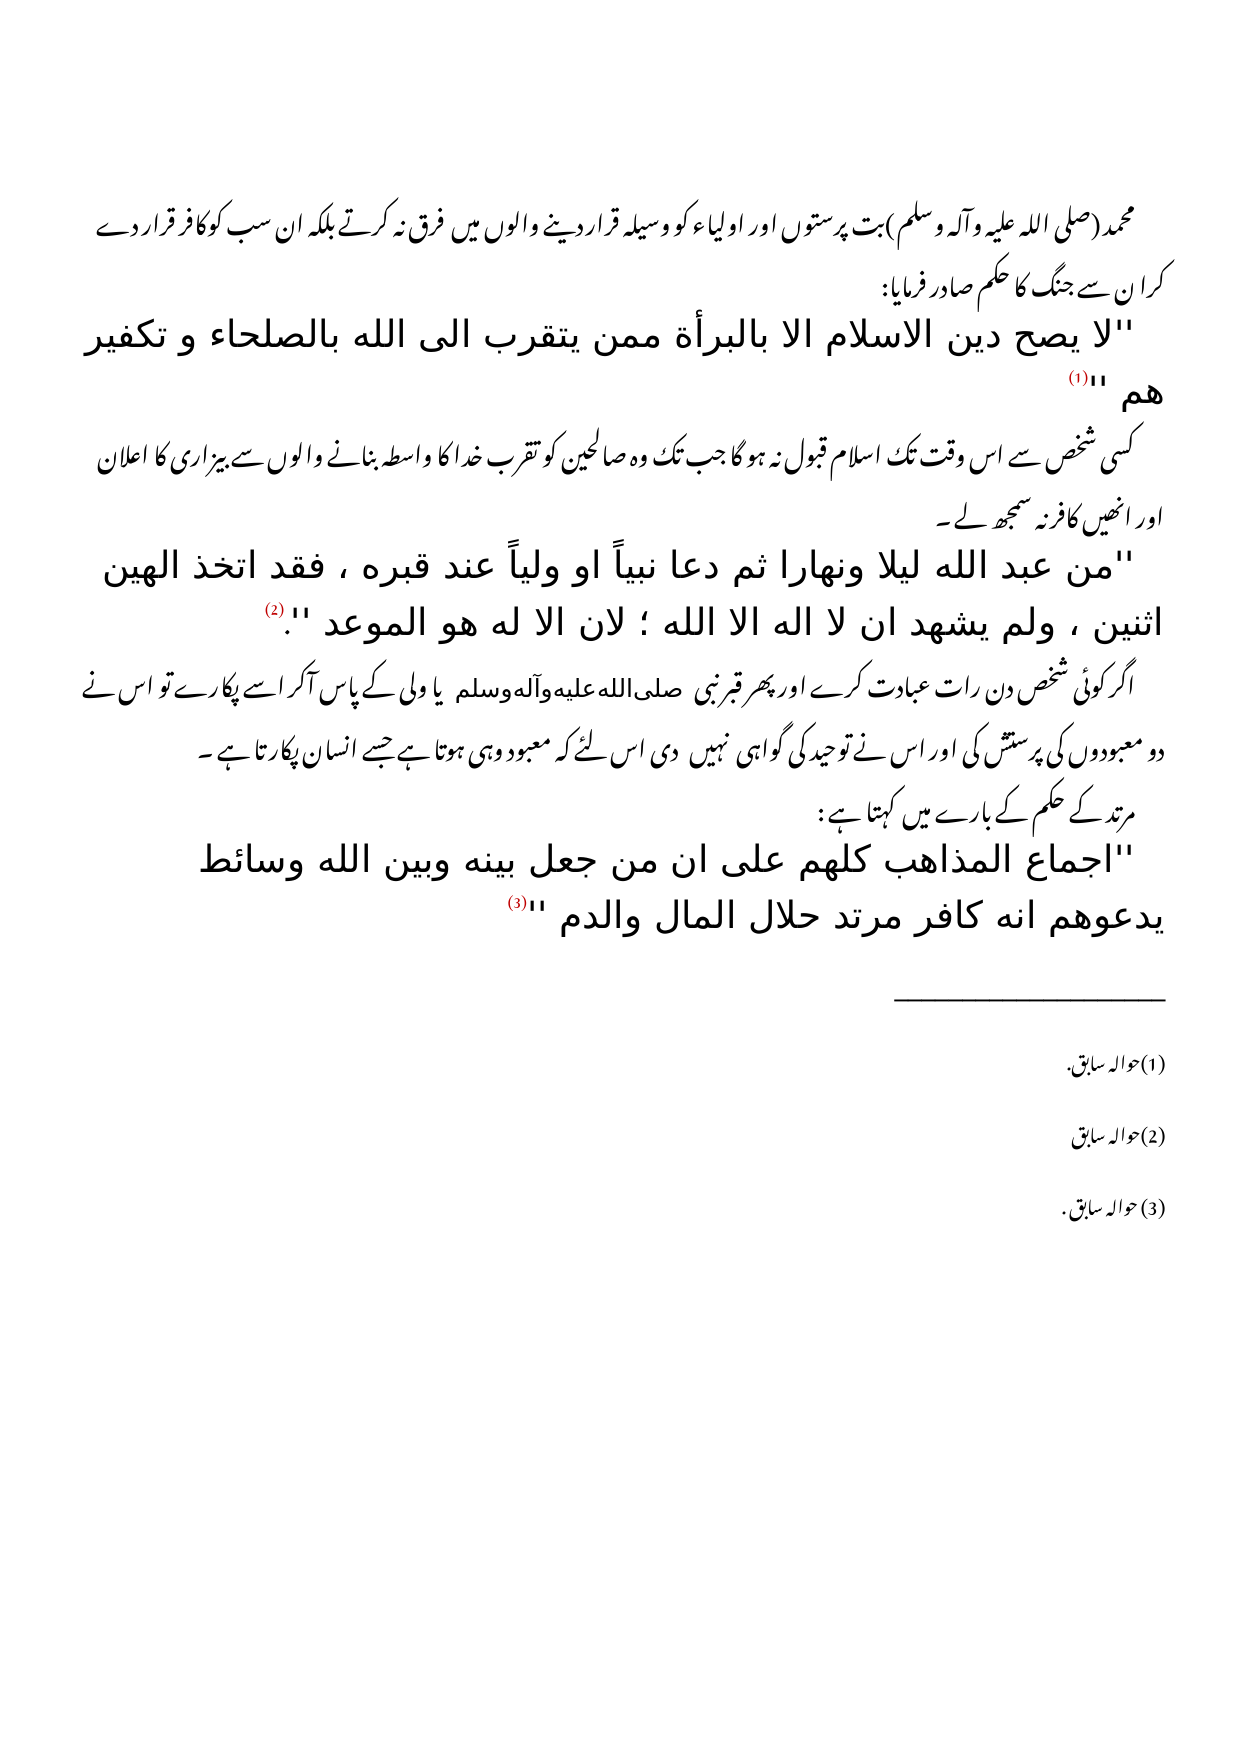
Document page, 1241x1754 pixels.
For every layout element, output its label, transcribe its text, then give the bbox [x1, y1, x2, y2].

text ''من عبد الله لیلا ونهارا ثم دعا نبیاً او ولیاً عند قبره ، فقد اتخذ الهین اثنین ، ولم یشهد ان لا اله الا الله ؛ لان الا له هو الموعد ''.(2) [75, 544, 1165, 650]
text (1)حوالہ سابق. [75, 1036, 1165, 1083]
text محمد (صلی اللہ علیہ وآلہ وسلم )بت پرستوں اور اولیاء کو وسیلہ قرار دینے والوں میں فرق نہ کرتے بلکہ ان سب کوکافر قرار دے کرا ن سے جنگ کا حکم صادر فرمایا: [75, 187, 1165, 312]
text مرتد کے حکم کے بارے میں کہتا ہے : [75, 775, 1165, 837]
text (2)حوالہ سابق [75, 1108, 1165, 1155]
text اگر کوئی شخص دن رات عبادت کرے اور پھر قبر نبی صلى‌الله‌عليه‌وآله‌وسلم یا ولی کے پاس آکر اسے پکارے تو اس نے دو معبودوں کی پرستش کی اور اس نے توحید کی گواہی نہیں دی اس لئے کہ معبود وہی ہوتا ہے جسے انسان پکار تا ہے ۔ [75, 650, 1165, 775]
text ''لا یصح دین الاسلام الا بالبرأة ممن یتقرب الی الله بالصلحاء و تکفیر هم ''(1) [75, 312, 1165, 419]
text (3) حوالہ سابق . [75, 1180, 1165, 1227]
text ''اجماع المذاهب کلهم علی ان من جعل بینه وبین الله وسائط یدعوهم انه کافر مرتد حلال المال والدم ''(3) [75, 837, 1165, 943]
text کسی شخص سے اس وقت تک اسلام قبول نہ ہو گا جب تک وہ صالحین کو تقرب خدا کا واسطہ بنانے والوں سے بیزاری کا اعلان اور انھیں کافر نہ سمجھ لے ۔ [75, 419, 1165, 544]
text ____________________ [75, 943, 1165, 1011]
